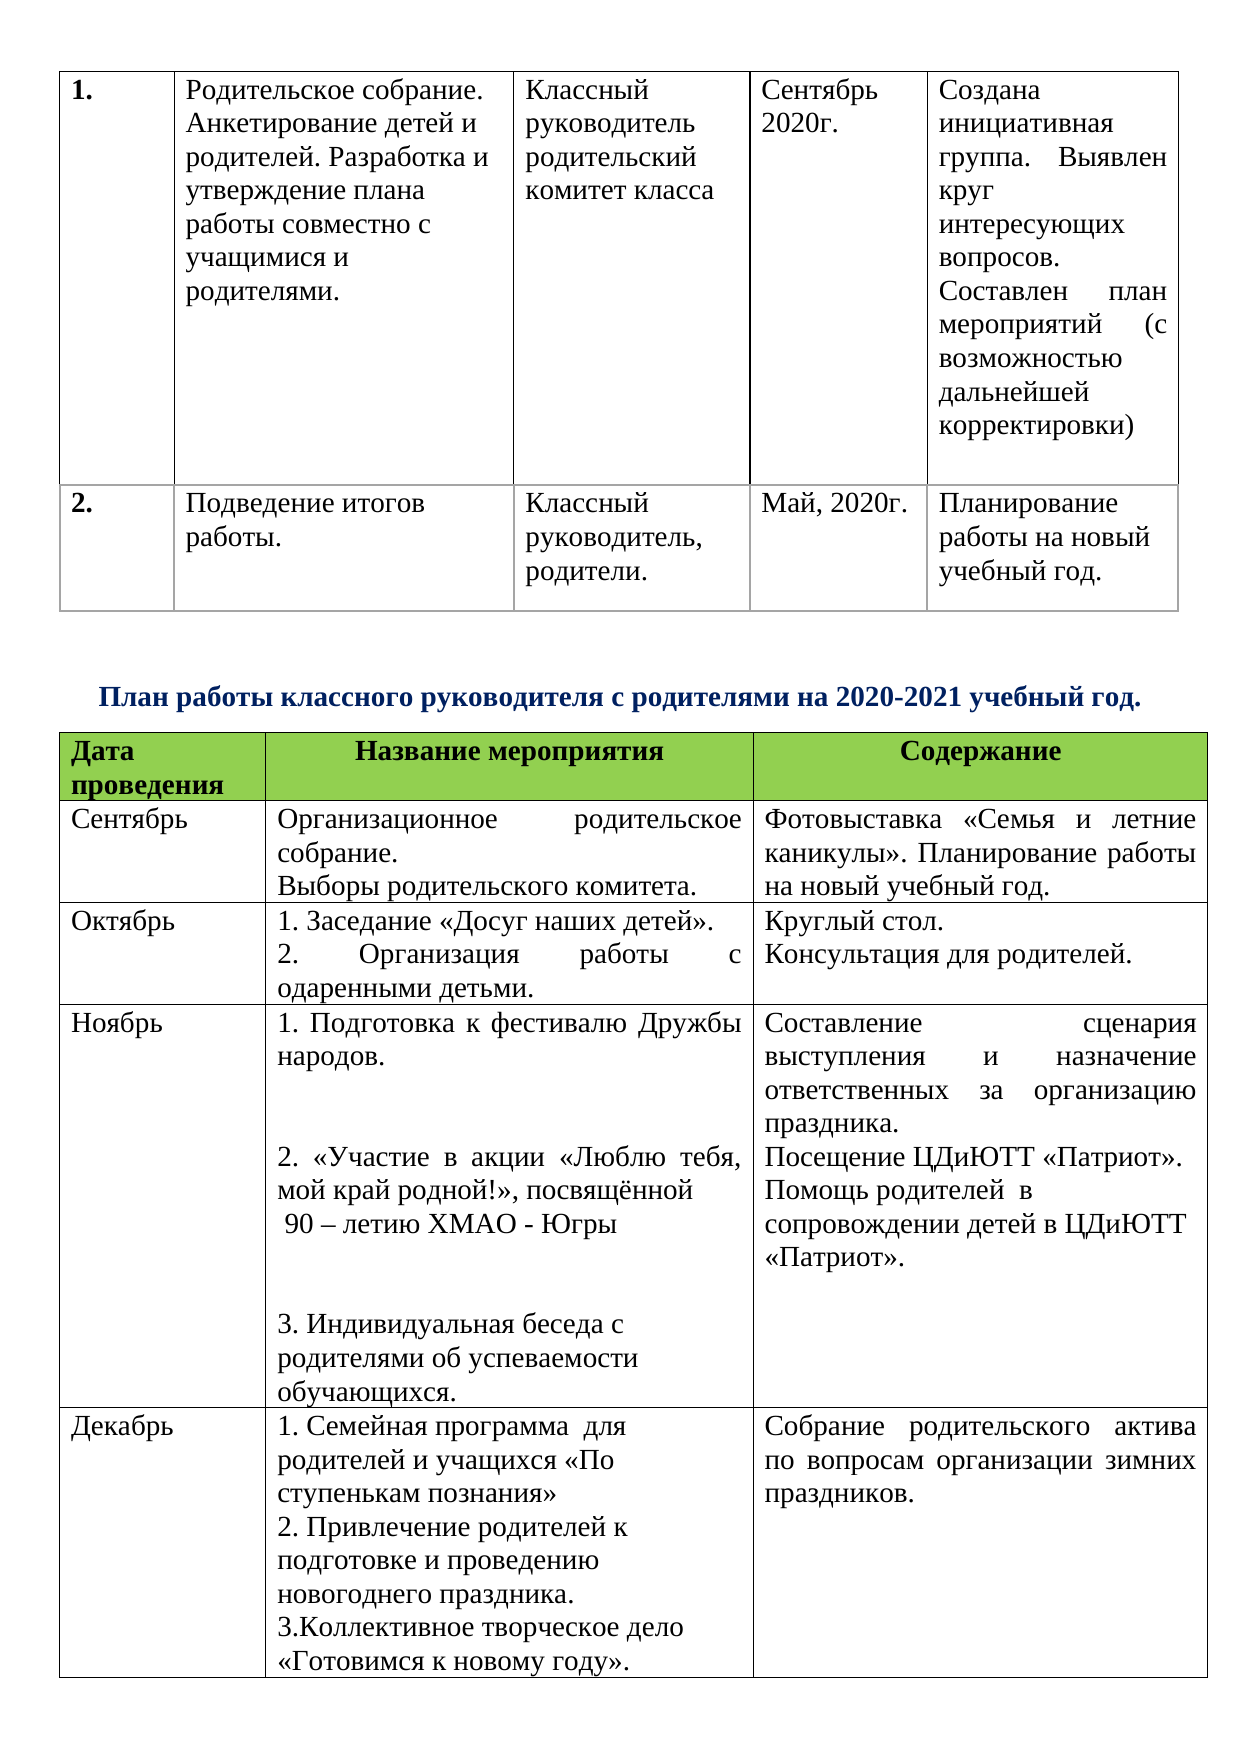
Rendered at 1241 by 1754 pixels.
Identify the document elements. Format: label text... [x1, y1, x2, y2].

table_cell 2. [61, 486, 173, 610]
table_cell Сентябрь 2020г. [751, 72, 927, 483]
table_cell Октябрь [60, 903, 265, 1004]
table_cell Создана инициативная группа. Выявлен круг интересующих вопросов. Составлен план мероприятий (с возможностью дальнейшей корректировки) [928, 72, 1178, 483]
table_cell Родительское собрание. Анкетирование детей и родителей. Разработка и утверждение плана работы совместно с учащимися и родителями. [175, 72, 513, 483]
table_cell 1. Заседание «Досуг наших детей». 2. Организация работы с одаренными детьми. [266, 903, 753, 1004]
table_cell Круглый стол. Консультация для родителей. [754, 903, 1207, 1004]
table_cell 1. [60, 72, 174, 483]
table_cell Ноябрь [60, 1005, 265, 1407]
table_cell Сентябрь [60, 801, 265, 902]
table_cell Декабрь [60, 1408, 265, 1677]
table_cell Составление сценария выступления и назначение ответственных за организацию праздника. Посещение ЦДиЮТТ «Патриот». Помощь родителей в сопровождении детей в ЦДиЮТТ «Патриот». [754, 1005, 1207, 1407]
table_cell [754, 1408, 1207, 1677]
table_cell Фотовыставка «Семья и летние каникулы». Планирование работы на новый учебный год. [754, 801, 1207, 902]
table_cell 1. Подготовка к фестивалю Дружбы народов. 2. «Участие в акции «Люблю тебя, мой край родной!», посвящённой 90 – летию ХМАО - Югры 3. Индивидуальная беседа с родителями об успеваемости обучающихся. [266, 1005, 753, 1407]
table_cell Май, 2020г. [751, 486, 926, 610]
table_cell Подведение итогов работы. [175, 486, 513, 610]
table_cell Планирование работы на новый учебный год. [928, 486, 1177, 610]
text План работы классного руководителя с родителями на 2020-2021 учебный год. [71, 679, 1169, 713]
table_header Дата проведения [60, 733, 265, 800]
table_cell Классный руководитель родительский комитет класса [514, 72, 749, 483]
table_header Содержание [754, 733, 1207, 800]
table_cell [266, 1408, 753, 1677]
table_cell Организационное родительское собрание. Выборы родительского комитета. [266, 801, 753, 902]
table_header Название мероприятия [266, 733, 753, 800]
table_cell Классный руководитель, родители. [515, 486, 749, 610]
